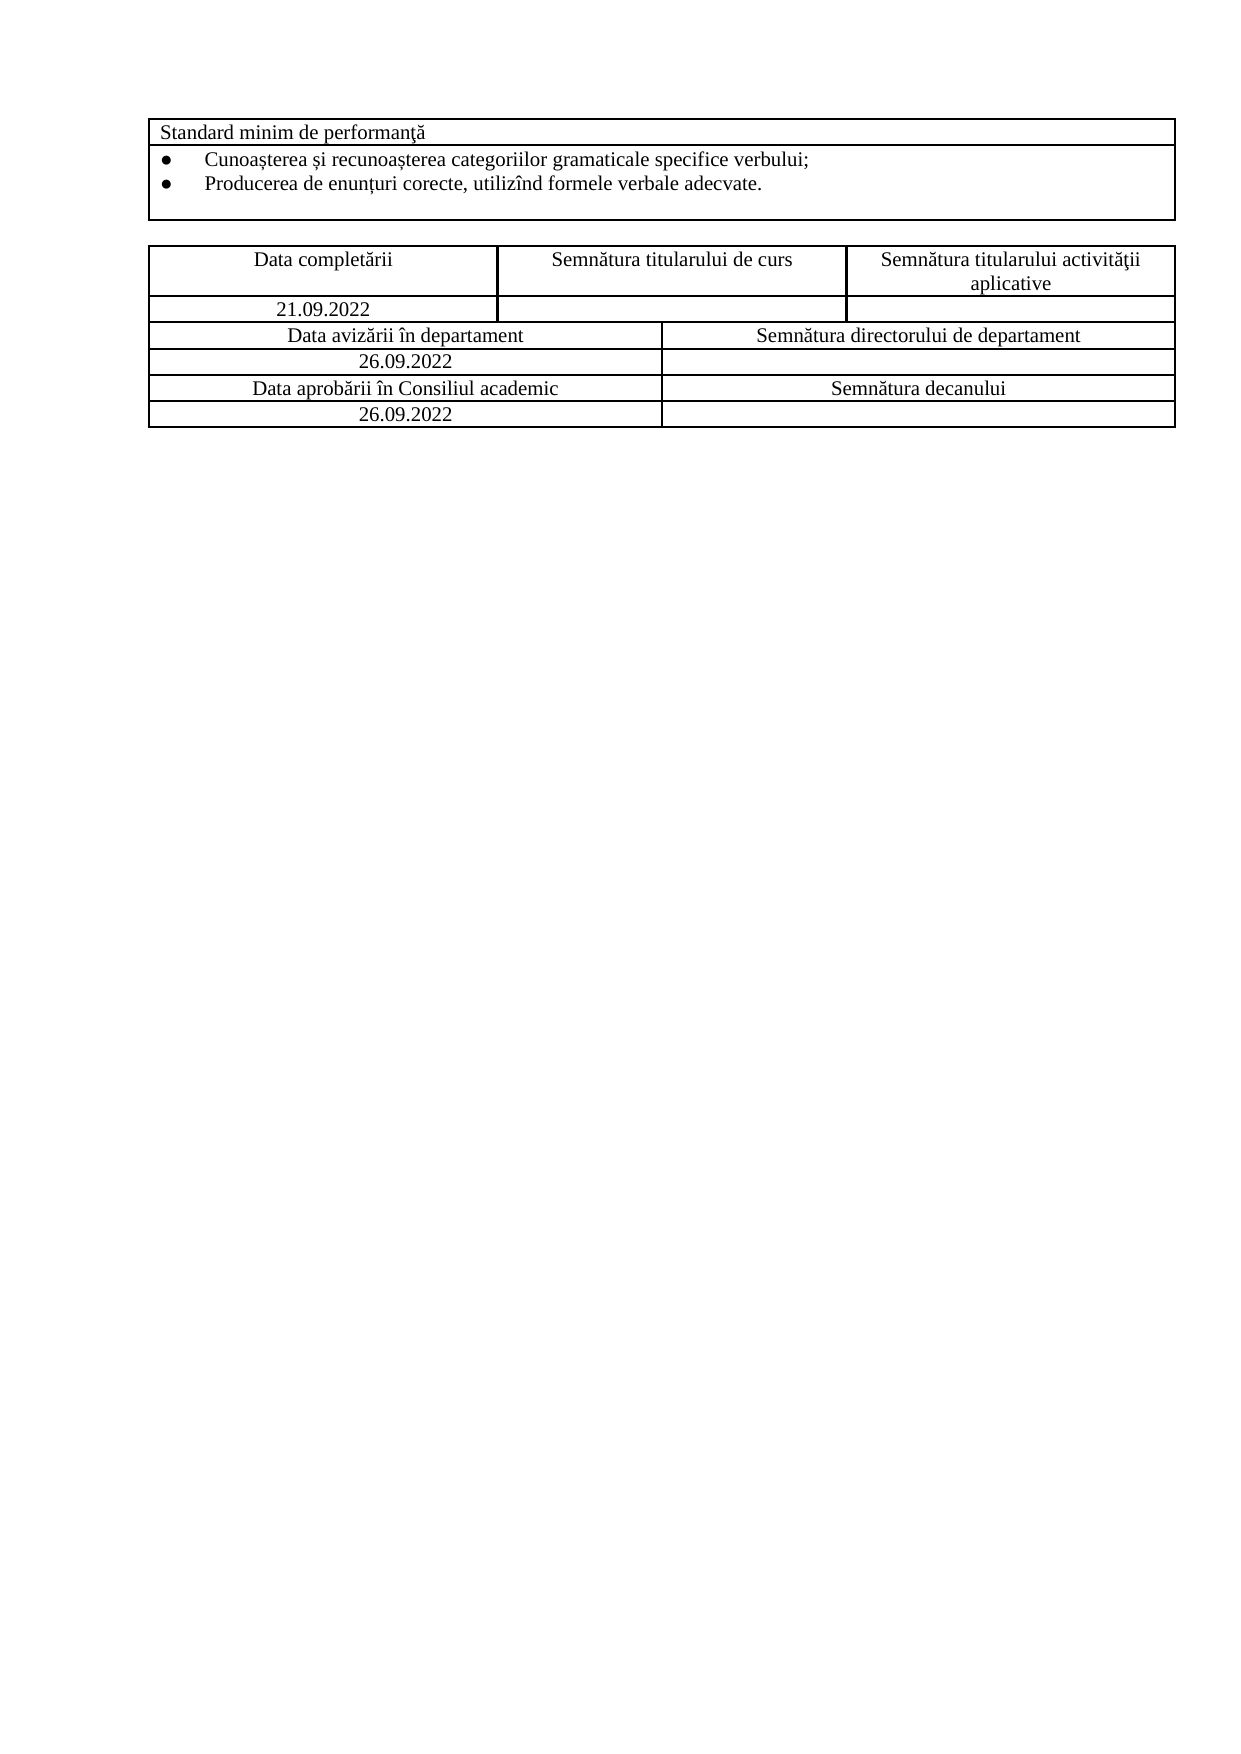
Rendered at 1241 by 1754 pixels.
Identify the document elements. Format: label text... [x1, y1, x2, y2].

table_cell [499, 297, 845, 321]
table_cell Data avizării în departament [150, 323, 661, 347]
table_cell Semnătura directorului de departament [663, 323, 1174, 347]
table_cell Standard minim de performanţă [150, 120, 1174, 144]
table_header Data completării [150, 247, 496, 295]
table_cell Semnătura decanului [663, 376, 1174, 400]
table_header Semnătura titularului activităţii aplicative [848, 247, 1174, 295]
table_cell Data aprobării în Consiliul academic [150, 376, 661, 400]
table_cell [848, 297, 1174, 321]
table_cell 26.09.2022 [150, 402, 661, 426]
table_cell 21.09.2022 [150, 297, 496, 321]
table_cell 26.09.2022 [150, 350, 661, 373]
table_cell [663, 350, 1174, 373]
table_cell Cunoașterea și recunoașterea categoriilor gramaticale specifice verbului; Producerea de enunțuri corecte, utilizînd formele verbale adecvate. [150, 146, 1174, 219]
table_header Semnătura titularului de curs [499, 247, 845, 295]
table_cell [663, 402, 1174, 426]
